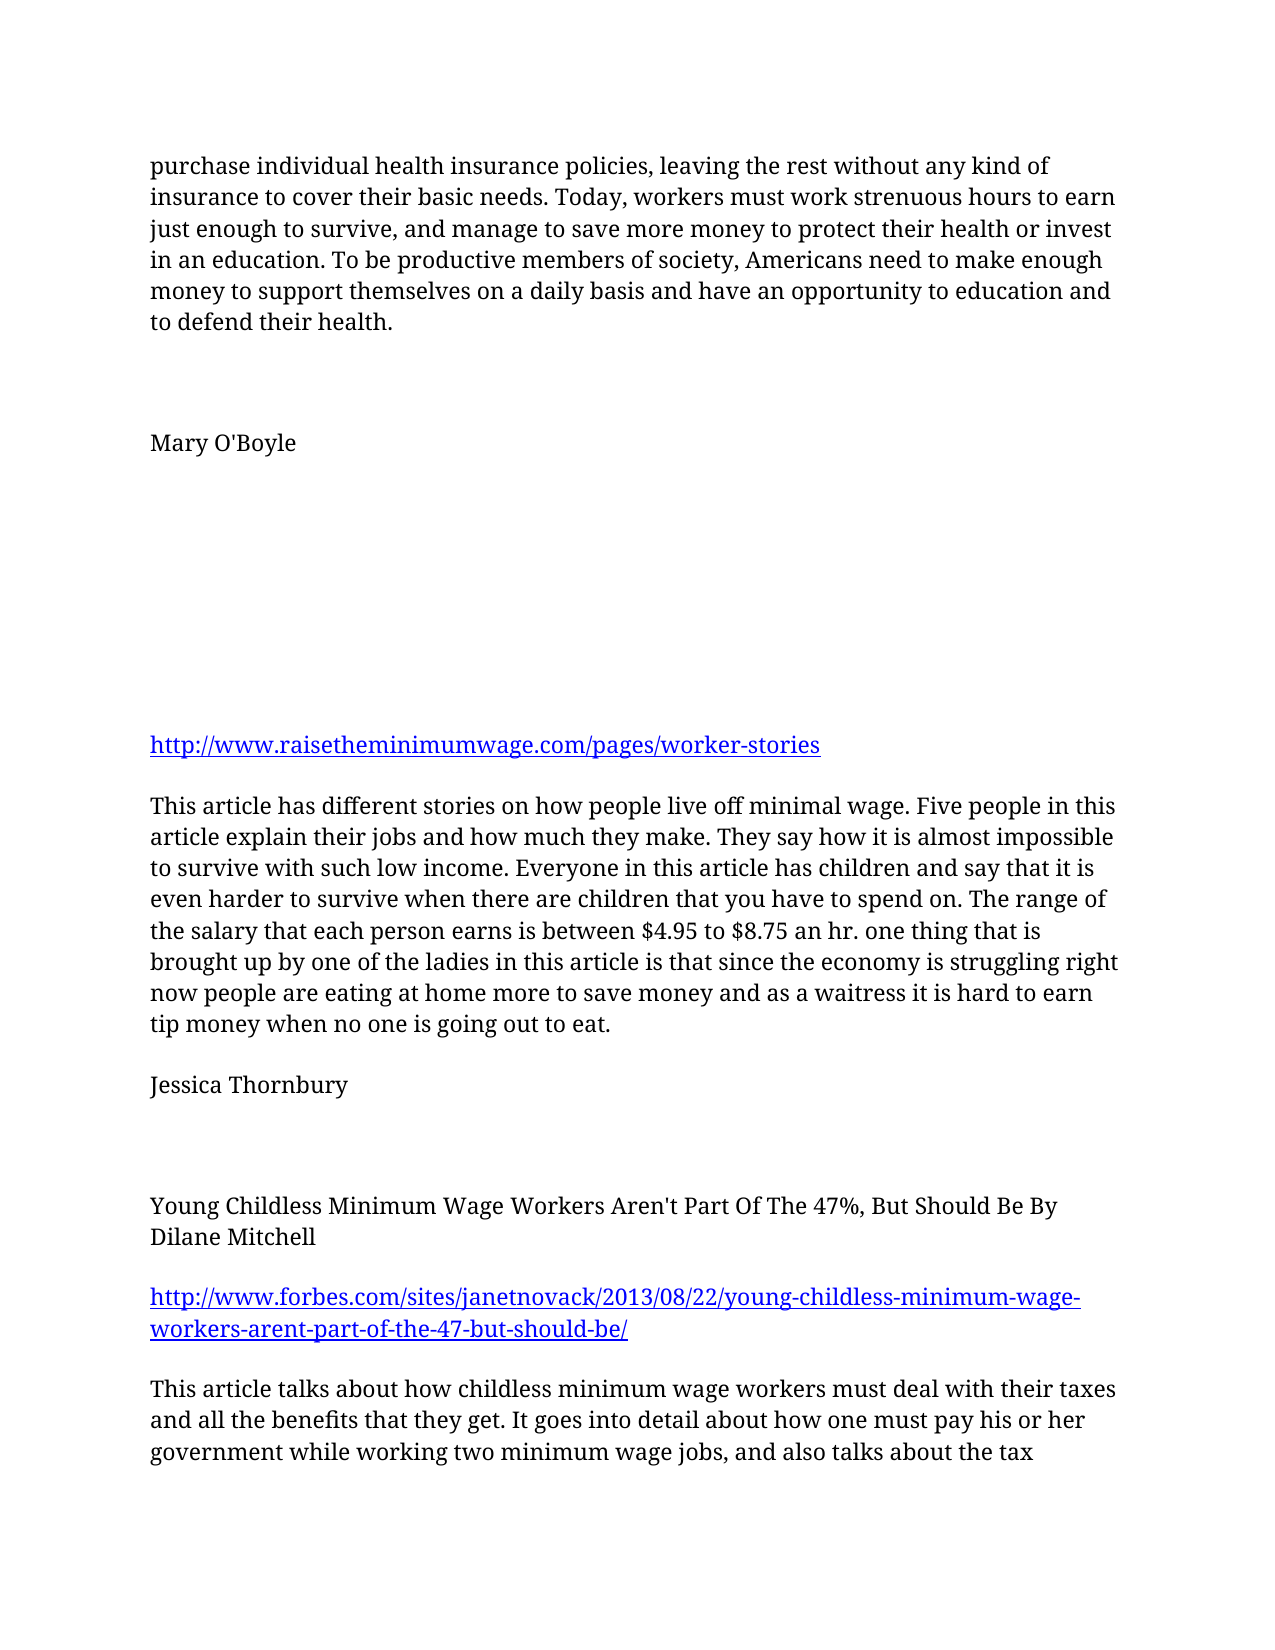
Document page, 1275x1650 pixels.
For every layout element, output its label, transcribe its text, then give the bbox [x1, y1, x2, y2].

text http://www.forbes.com/sites/janetnovack/2013/08/22/young-childless-minimum-wage-workers-arent-part-of-the-47-but-should-be/ [150, 1281, 1125, 1344]
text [150, 150, 1125, 337]
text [150, 1373, 1125, 1467]
text http://www.raisetheminimumwage.com/pages/worker-stories [150, 729, 1125, 760]
text Jessica Thornbury [150, 1069, 1125, 1100]
text Mary O'Boyle [150, 427, 1125, 458]
text This article has different stories on how people live off minimal wage. Five people in this article explain their jobs and how much they make. They say how it is almost impossible to survive with such low income. Everyone in this article has children and say that it is even harder to survive when there are children that you have to spend on. The range of the salary that each person earns is between $4.95 to $8.75 an hr. one thing that is brought up by one of the ladies in this article is that since the economy is struggling right now people are eating at home more to save money and as a waitress it is hard to earn tip money when no one is going out to eat. [150, 789, 1125, 1039]
text Young Childless Minimum Wage Workers Aren't Part Of The 47%, But Should Be By Dilane Mitchell [150, 1189, 1125, 1252]
